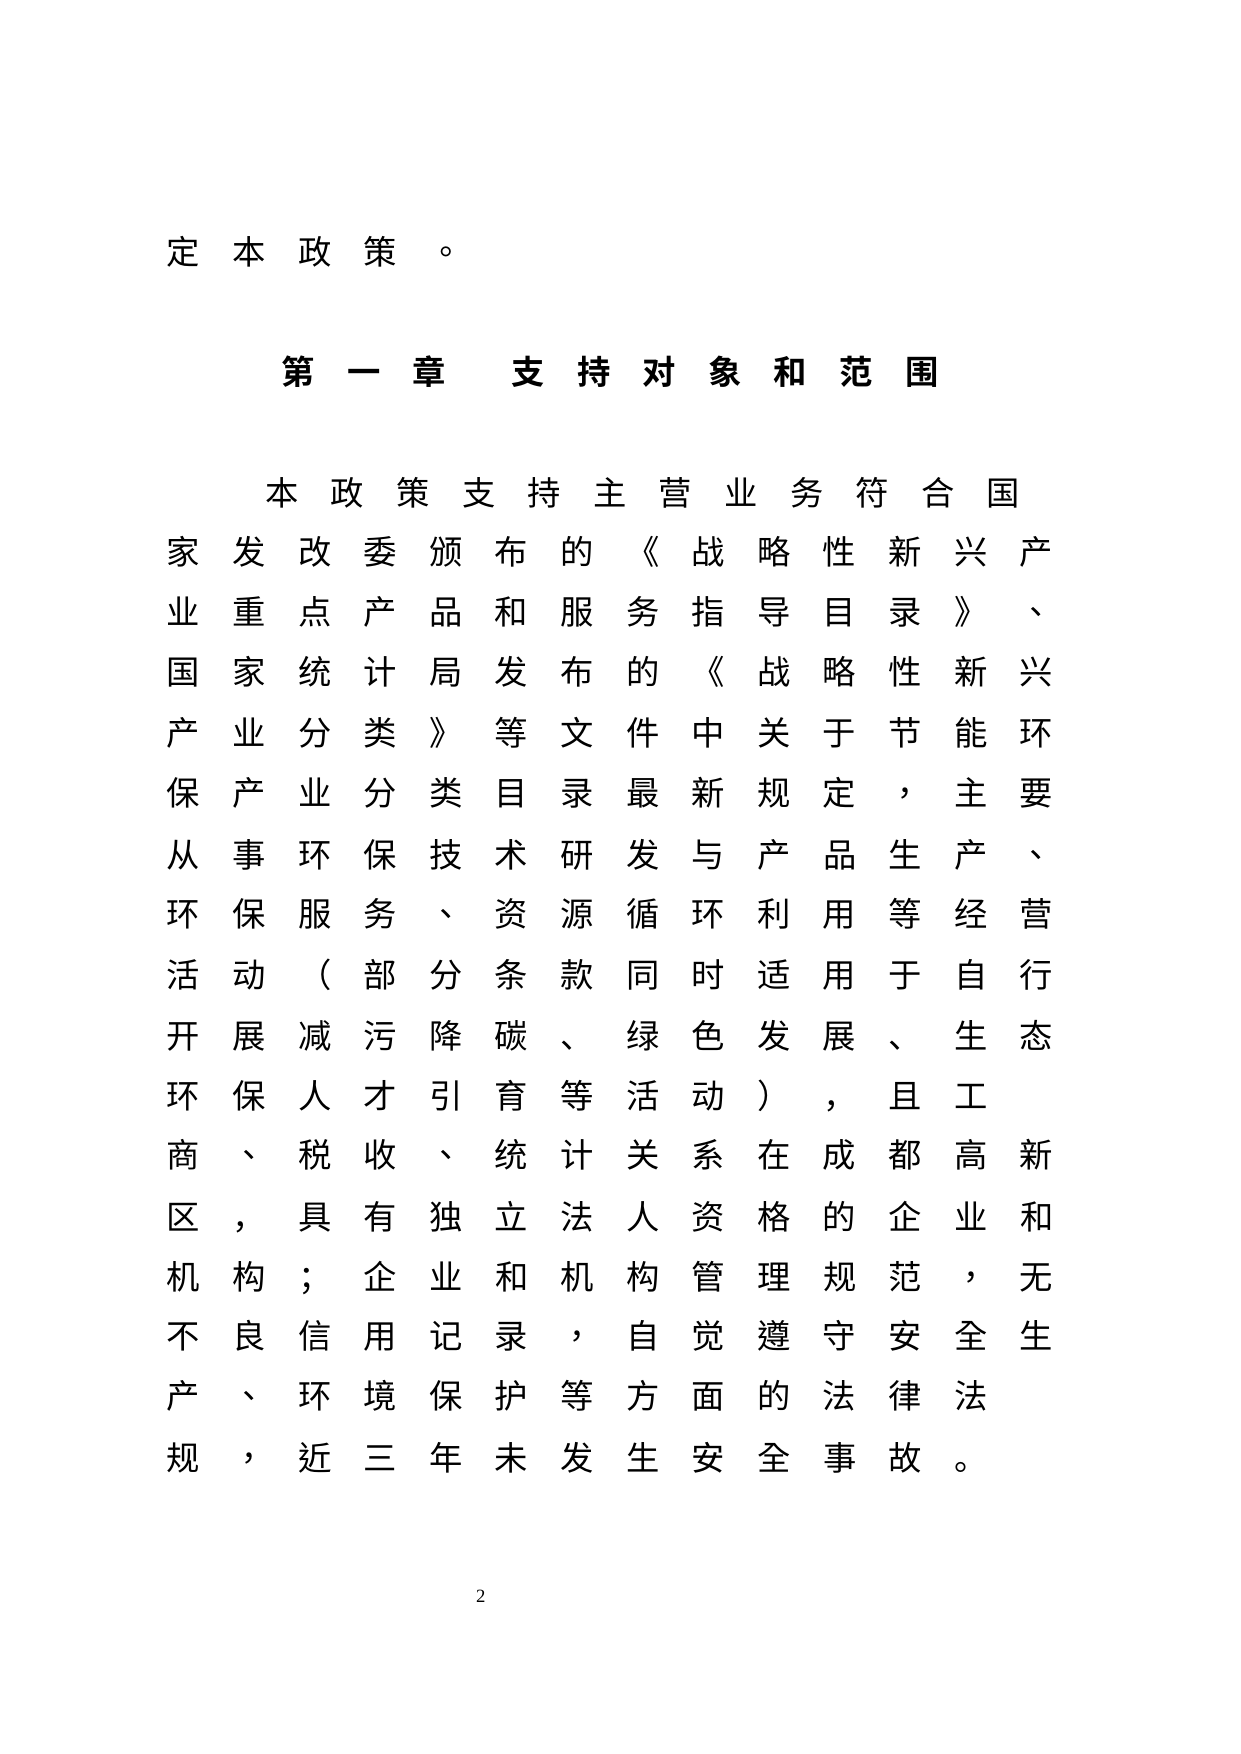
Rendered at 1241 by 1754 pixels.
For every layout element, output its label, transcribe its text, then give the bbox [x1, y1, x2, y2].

text 本政策支持主营业务符合国家发改委颁布的《战略性新兴产业重点产品和服务指导目录》、国家统计局发布的《战略性新兴产业分类》等文件中关于节能环保产业分类目录最新规定，主要从事环保技术研发与产品生产、环保服务、资源循环利用等经营活动（部分条款同时适用于自行开展减污降碳、绿色发展、生态环保人才引育等活动），且工商、税收、统计关系在成都高新区，具有独立法人资格的企业和机构；企业和机构管理规范，无不良信用记录，自觉遵守安全生产、环境保护等方面的法律法规，近三年未发生安全事故。 [167, 461, 1085, 1486]
list 支持对象和范围 [167, 340, 1085, 400]
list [167, 219, 1085, 280]
